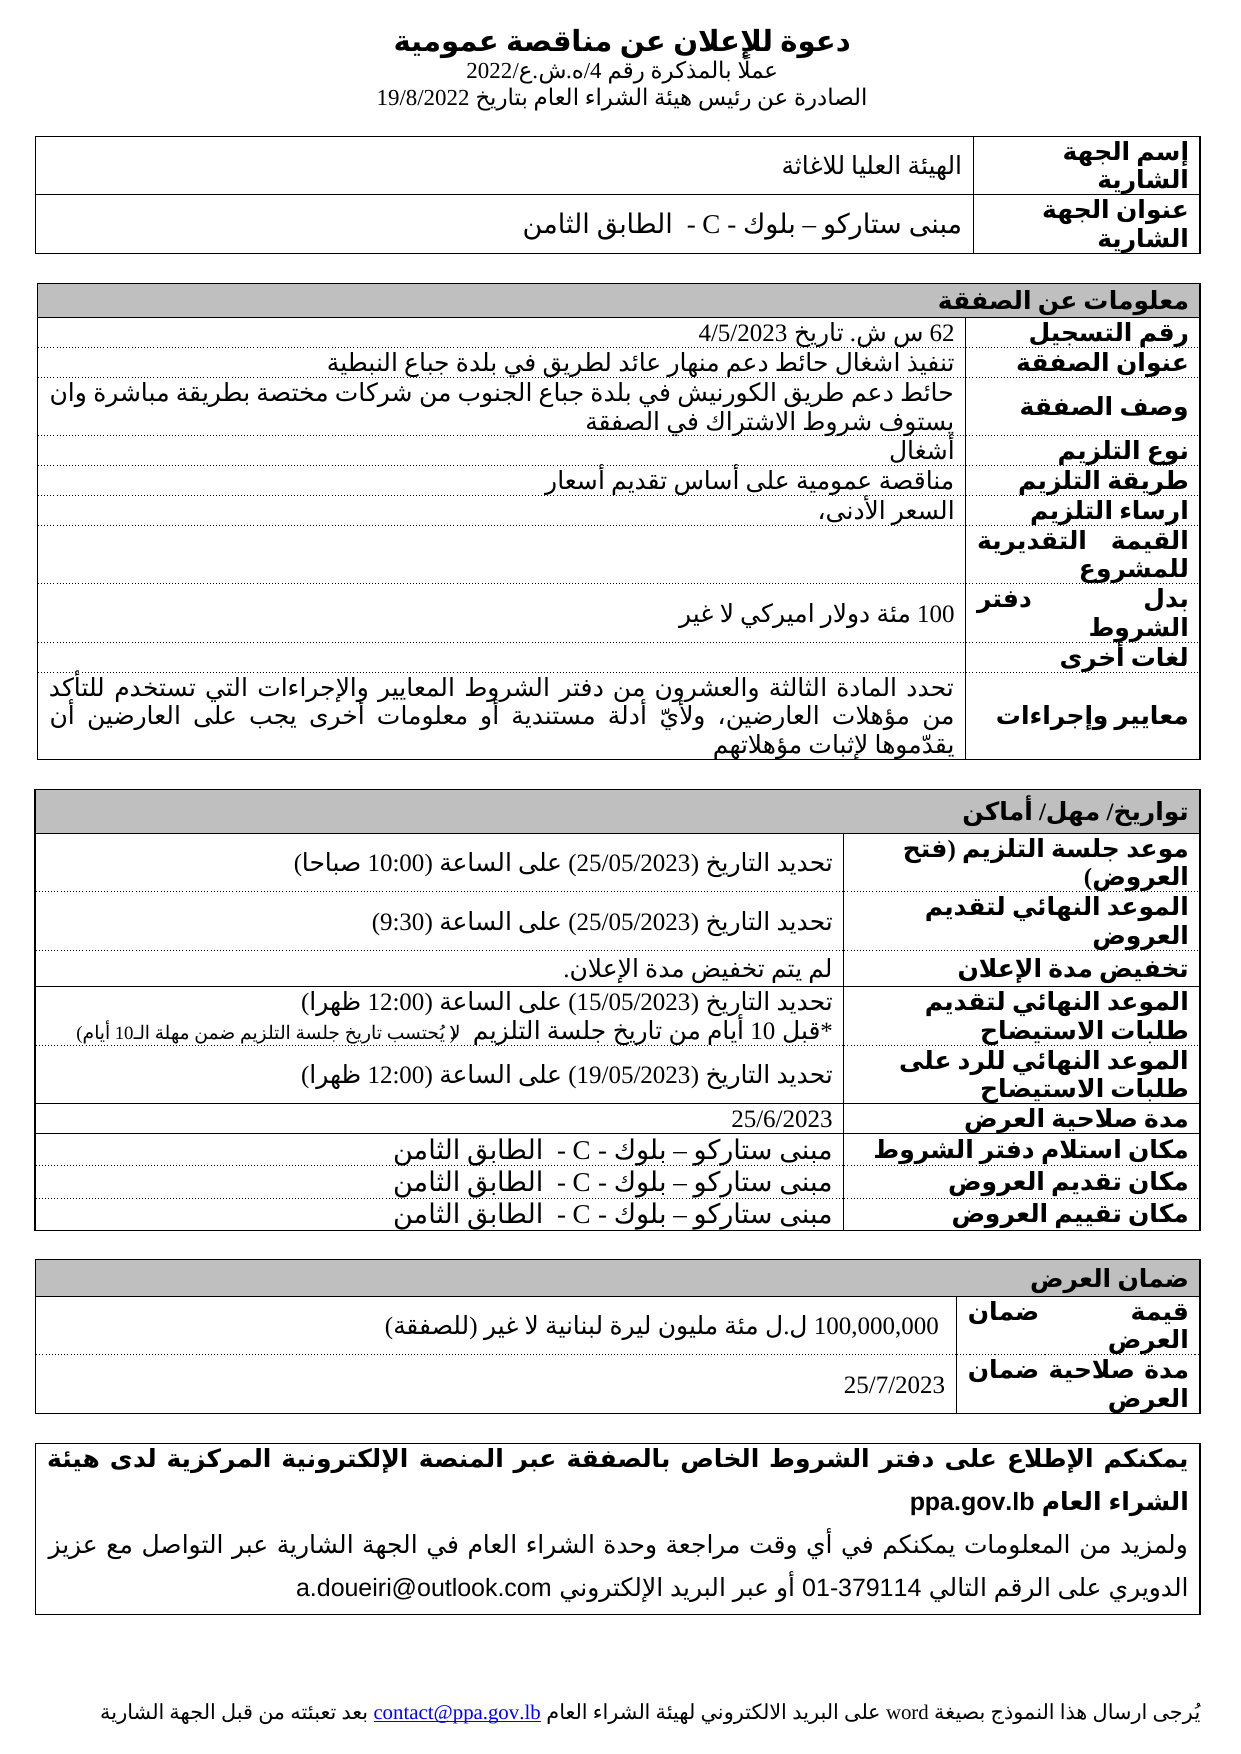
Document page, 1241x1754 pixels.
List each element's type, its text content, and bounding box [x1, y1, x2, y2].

text الصادرة عن رئيس هيئة الشراء العام بتاريخ 19/8/2022 [44, 84, 1200, 111]
table_cell قيمة ضمان العرض [957, 1297, 1199, 1354]
table_cell لغات أخرى [966, 642, 1199, 672]
table_cell مكان تقييم العروض [844, 1198, 1199, 1229]
table_cell 100,000,000 ل.ل مئة مليون ليرة لبنانية لا غير (للصفقة) [36, 1297, 956, 1354]
table_cell 62 س ش. تاريخ 4/5/2023 [38, 318, 965, 347]
table_cell موعد جلسة التلزيم (فتح العروض) [844, 834, 1199, 891]
table_header معلومات عن الصفقة [38, 284, 1199, 317]
table_header يمكنكم الإطلاع على دفتر الشروط الخاص بالصفقة عبر المنصة الإلكترونية المركزية لدى هيئة الشراء العام ppa.gov.lb ولمزيد من المعلومات يمكنكم في أي وقت مراجعة وحدة الشراء العام في الجهة الشارية عبر التواصل مع عزيز الدويري على الرقم التالي 379114-01 أو عبر البريد الإلكتروني a.doueiri@outlook.com [36, 1444, 1199, 1614]
table_cell مكان تقديم العروض [844, 1165, 1199, 1197]
table_cell حائط دعم طريق الكورنيش في بلدة جباع الجنوب من شركات مختصة بطريقة مباشرة وان يستوف شروط الاشتراك في الصفقة [38, 377, 965, 435]
table_cell [38, 642, 965, 672]
table_cell مناقصة عمومية على أساس تقديم أسعار [38, 465, 965, 495]
table_cell القيمة التقديرية للمشروع [966, 525, 1199, 583]
table_header الهيئة العليا للاغاثة [36, 137, 973, 194]
text عملًا بالمذكرة رقم 4/ه.ش.ع/2022 [44, 58, 1200, 84]
table_cell طريقة التلزيم [966, 465, 1199, 495]
table_cell أشغال [38, 435, 965, 465]
table_cell مبنى ستاركو – بلوك - C - الطابق الثامن [36, 195, 973, 253]
table_cell ارساء التلزيم [966, 495, 1199, 525]
table_cell 25/7/2023 [36, 1354, 956, 1413]
table_header ضمان العرض [36, 1260, 1199, 1296]
text دعوة للإعلان عن مناقصة عمومية [44, 24, 1200, 58]
table_cell تحديد التاريخ (25/05/2023) على الساعة (10:00 صباحا) [36, 834, 843, 891]
table_cell بدل دفتر الشروط [966, 583, 1199, 642]
table_cell 25/6/2023 [36, 1104, 843, 1133]
table_cell الموعد النهائي لتقديم العروض [844, 891, 1199, 950]
table_cell وصف الصفقة [966, 377, 1199, 435]
table_cell تحدد المادة الثالثة والعشرون من دفتر الشروط المعايير والإجراءات التي تستخدم للتأكد من مؤهلات العارضين، ولأيّ أدلة مستندية أو معلومات أخرى يجب على العارضين أن يقدّموها لإثبات مؤهلاتهم [38, 672, 965, 759]
table_cell الموعد النهائي للرد على طلبات الاستيضاح [844, 1045, 1199, 1103]
table_cell مدة صلاحية ضمان العرض [957, 1354, 1199, 1413]
table_cell 100 مئة دولار اميركي لا غير [38, 583, 965, 642]
table_cell [38, 525, 965, 583]
table_cell تحديد التاريخ (15/05/2023) على الساعة (12:00 ظهرا) *قبل 10 أيام من تاريخ جلسة التلزيم (لا يُحتسب تاريخ جلسة التلزيم ضمن مهلة الـ10 أيام) [36, 987, 843, 1045]
table_cell مبنى ستاركو – بلوك - C - الطابق الثامن [36, 1165, 843, 1197]
table_cell عنوان الجهة الشارية [974, 195, 1199, 253]
table_cell مبنى ستاركو – بلوك - C - الطابق الثامن [36, 1198, 843, 1229]
table_cell الموعد النهائي لتقديم طلبات الاستيضاح [844, 987, 1199, 1045]
table_cell تنفيذ اشغال حائط دعم منهار عائد لطريق في بلدة جباع النبطية [38, 347, 965, 377]
table_cell عنوان الصفقة [966, 347, 1199, 377]
table_cell لم يتم تخفيض مدة الإعلان. [36, 950, 843, 986]
table_cell مكان استلام دفتر الشروط [844, 1134, 1199, 1165]
table_cell معايير وإجراءات [966, 672, 1199, 759]
table_cell السعر الأدنى، [38, 495, 965, 525]
table_cell رقم التسجيل [966, 318, 1199, 347]
table_cell تحديد التاريخ (25/05/2023) على الساعة (9:30) [36, 891, 843, 950]
table_cell نوع التلزيم [966, 435, 1199, 465]
table_cell تخفيض مدة الإعلان [844, 950, 1199, 986]
table_cell تحديد التاريخ (19/05/2023) على الساعة (12:00 ظهرا) [36, 1045, 843, 1103]
table_header تواريخ/ مهل/ أماكن [36, 790, 1199, 833]
table_cell مبنى ستاركو – بلوك - C - الطابق الثامن [36, 1134, 843, 1165]
table_cell مدة صلاحية العرض [844, 1104, 1199, 1133]
table_header إسم الجهة الشارية [974, 137, 1199, 194]
